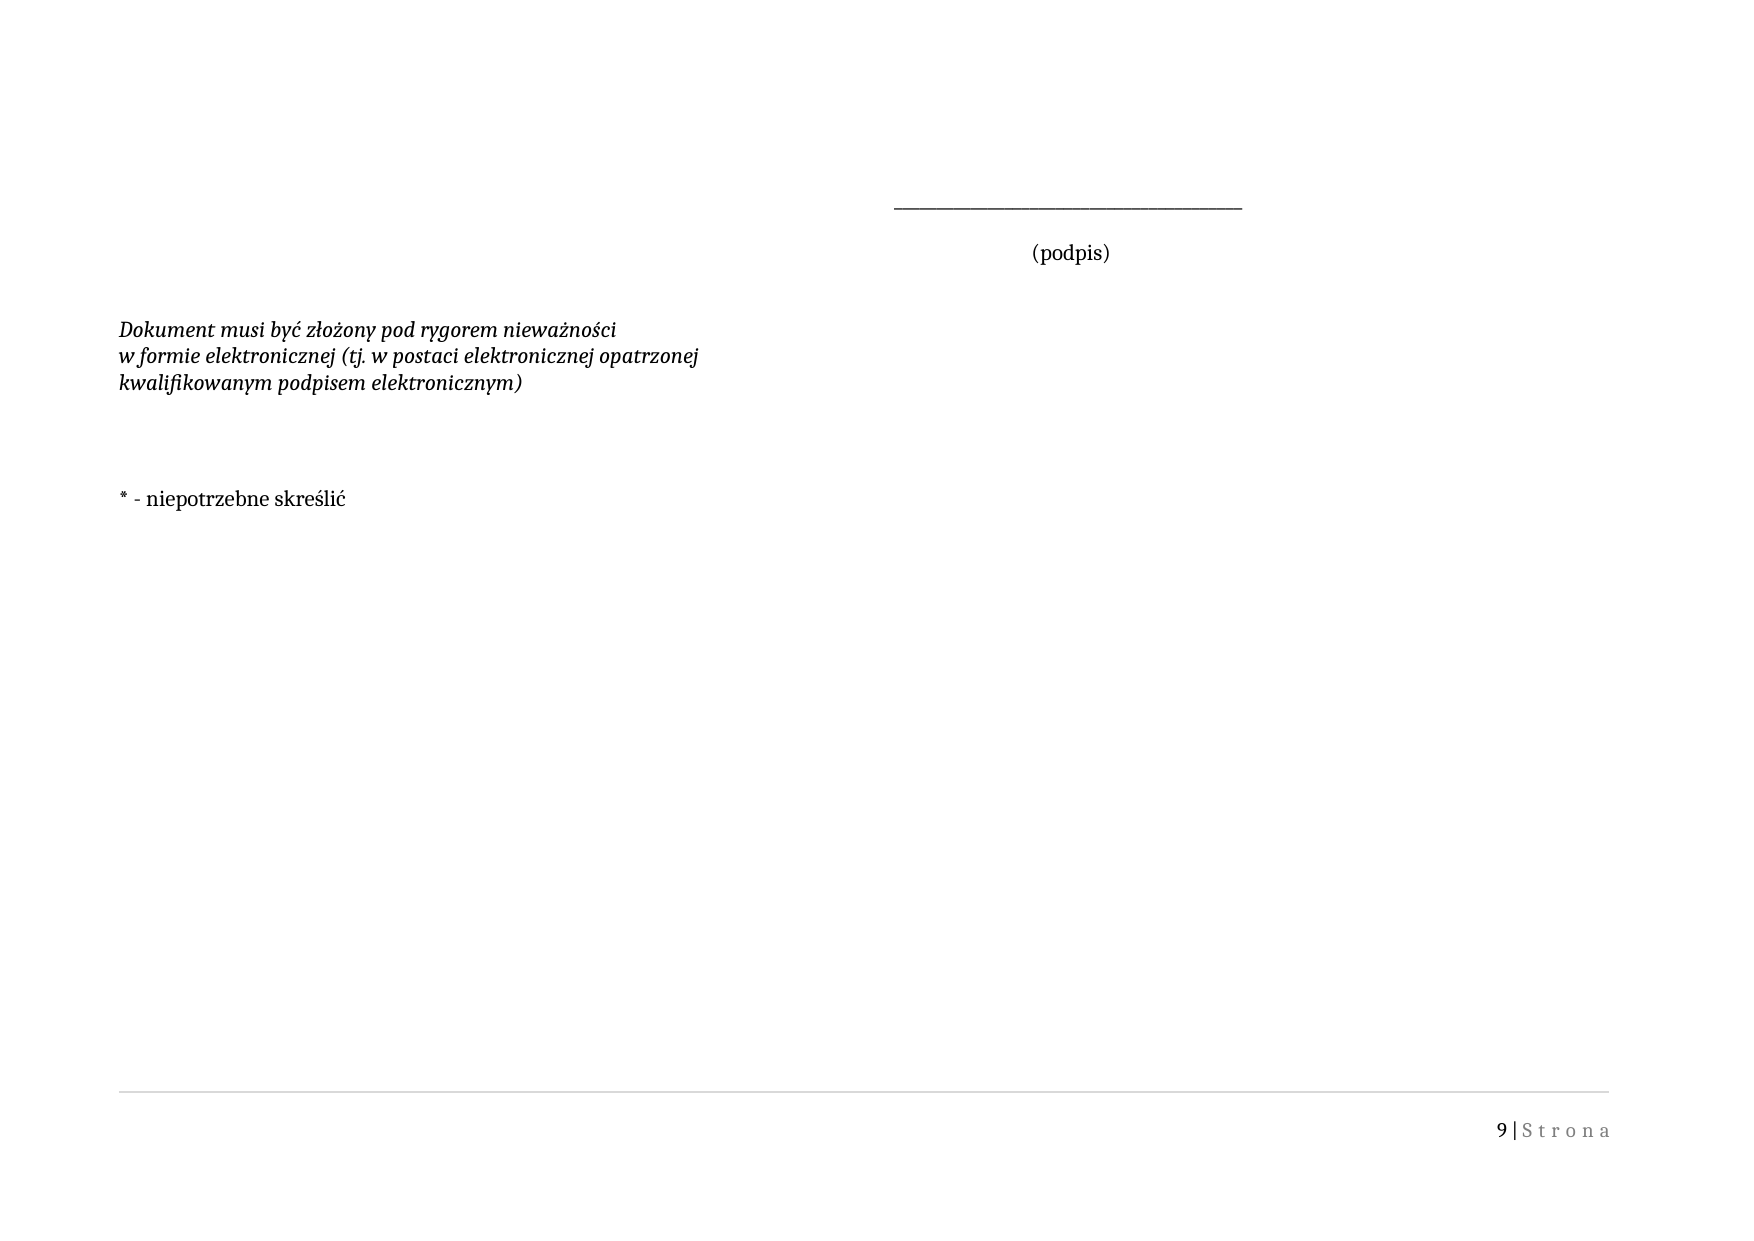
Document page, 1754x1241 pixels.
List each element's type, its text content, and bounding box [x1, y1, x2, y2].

text Dokument musi być złożony pod rygorem nieważności w formie elektronicznej (tj. w postaci elektronicznej opatrzonej kwalifikowanym podpisem elektronicznym) [119, 317, 1609, 396]
text _________________________________________ (podpis) [532, 187, 1609, 266]
text * - niepotrzebne skreślić [119, 486, 1609, 513]
